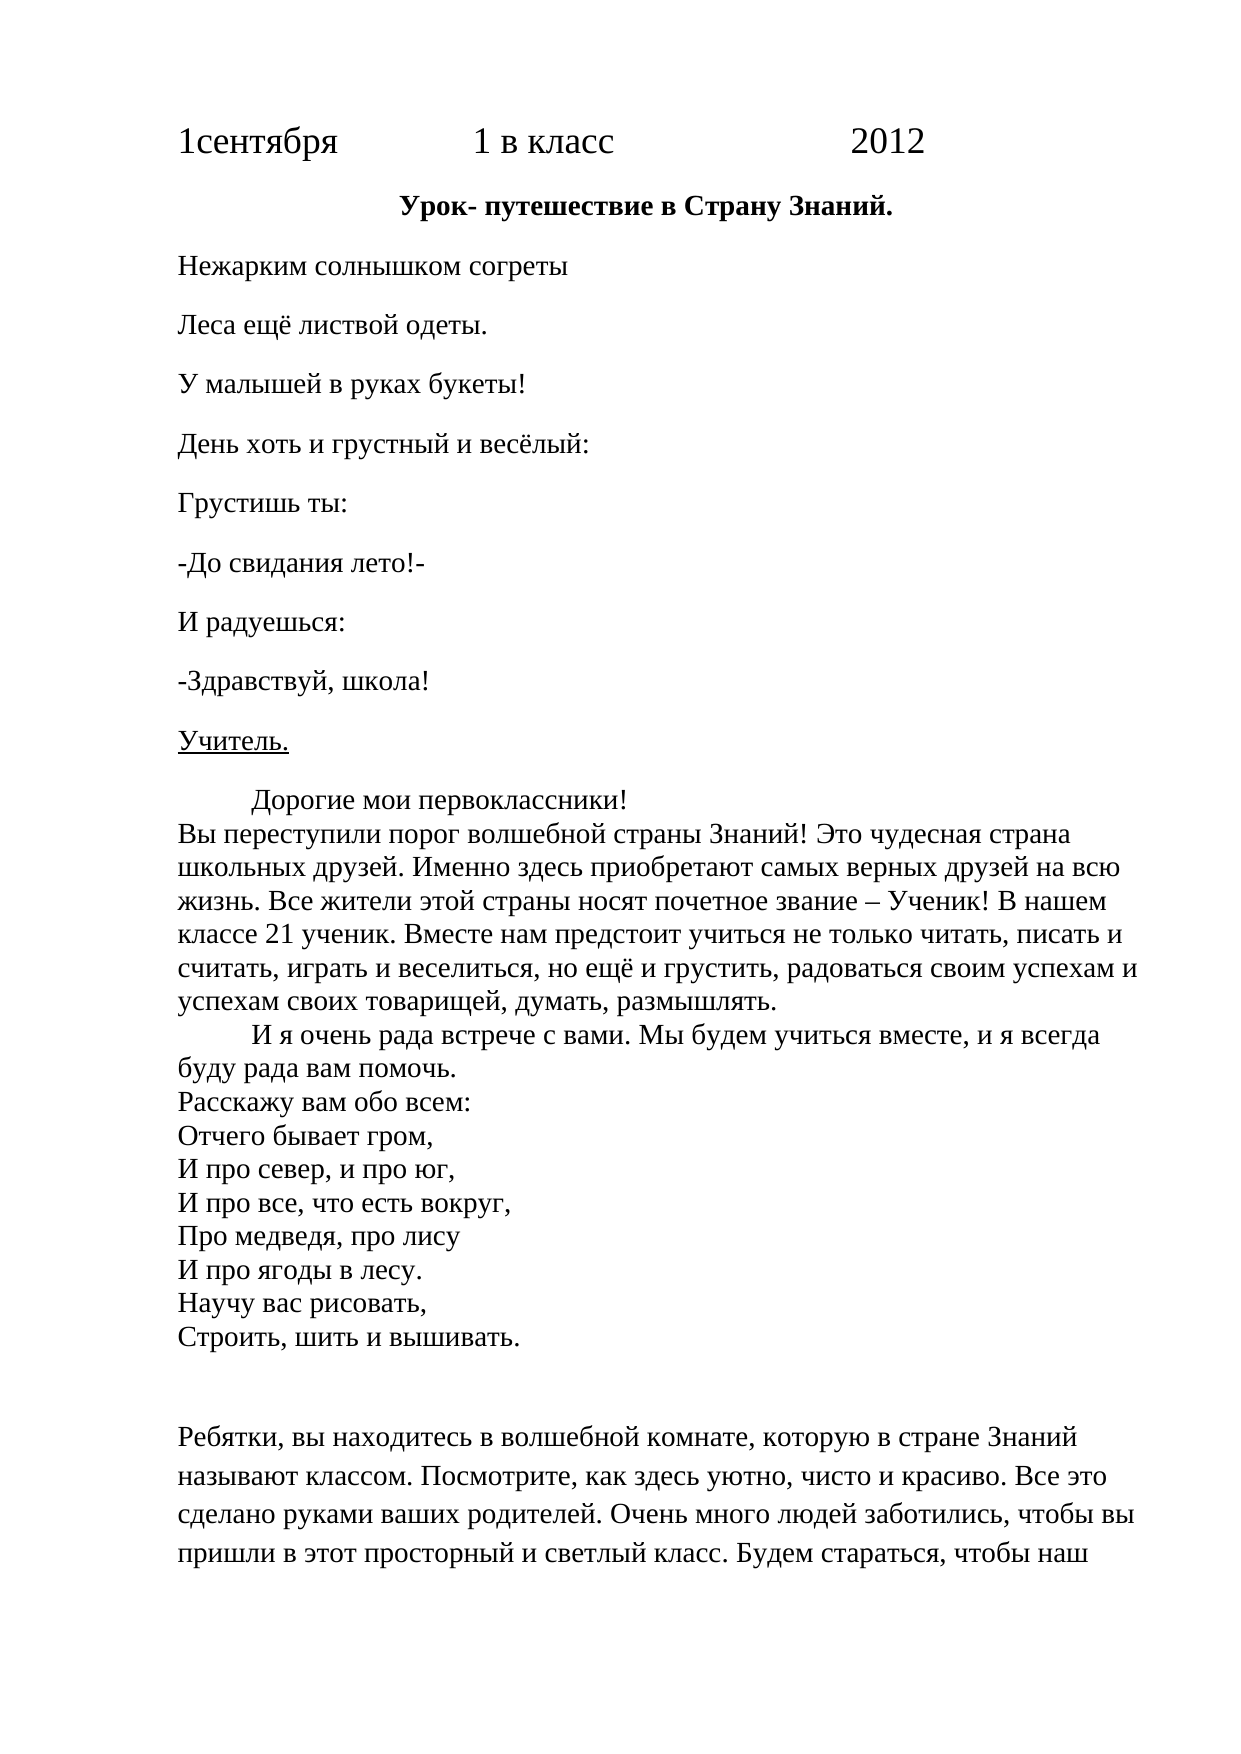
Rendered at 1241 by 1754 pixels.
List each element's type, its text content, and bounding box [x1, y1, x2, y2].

text У малышей в руках букеты! [177, 367, 1152, 400]
text Грустишь ты: [177, 485, 1152, 519]
text Строить, шить и вышивать. [177, 1319, 1152, 1352]
text Расскажу вам обо всем: [177, 1084, 1152, 1118]
text И я очень рада встрече с вами. Мы будем учиться вместе, и я всегда буду рада вам помочь. [177, 1017, 1152, 1084]
text И радуешься: [177, 604, 1152, 638]
text Отчего бывает гром, [177, 1118, 1152, 1151]
text Нежарким солнышком согреты [177, 248, 1152, 281]
text Учитель. [177, 723, 1152, 756]
text Урок- путешествие в Страну Знаний. [177, 188, 1152, 222]
text Дорогие мои первоклассники! Вы переступили порог волшебной страны Знаний! Это чудесная страна школьных друзей. Именно здесь приобретают самых верных друзей на всю жизнь. Все жители этой страны носят почетное звание – Ученик! В нашем классе 21 ученик. Вместе нам предстоит учиться не только читать, писать и считать, играть и веселиться, но ещё и грустить, радоваться своим успехам и успехам своих товарищей, думать, размышлять. [177, 782, 1152, 1017]
text Про медведя, про лису [177, 1218, 1152, 1252]
text День хоть и грустный и весёлый: [177, 426, 1152, 459]
text И про север, и про юг, [177, 1151, 1152, 1185]
text И про все, что есть вокруг, [177, 1185, 1152, 1218]
text 1сентября 1 в класс 2012 [177, 118, 1152, 161]
text Научу вас рисовать, [177, 1285, 1152, 1319]
text -До свидания лето!- [177, 545, 1152, 578]
text -Здравствуй, школа! [177, 663, 1152, 697]
text Леса ещё листвой одеты. [177, 307, 1152, 341]
text И про ягоды в лесу. [177, 1252, 1152, 1285]
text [177, 1419, 1152, 1569]
